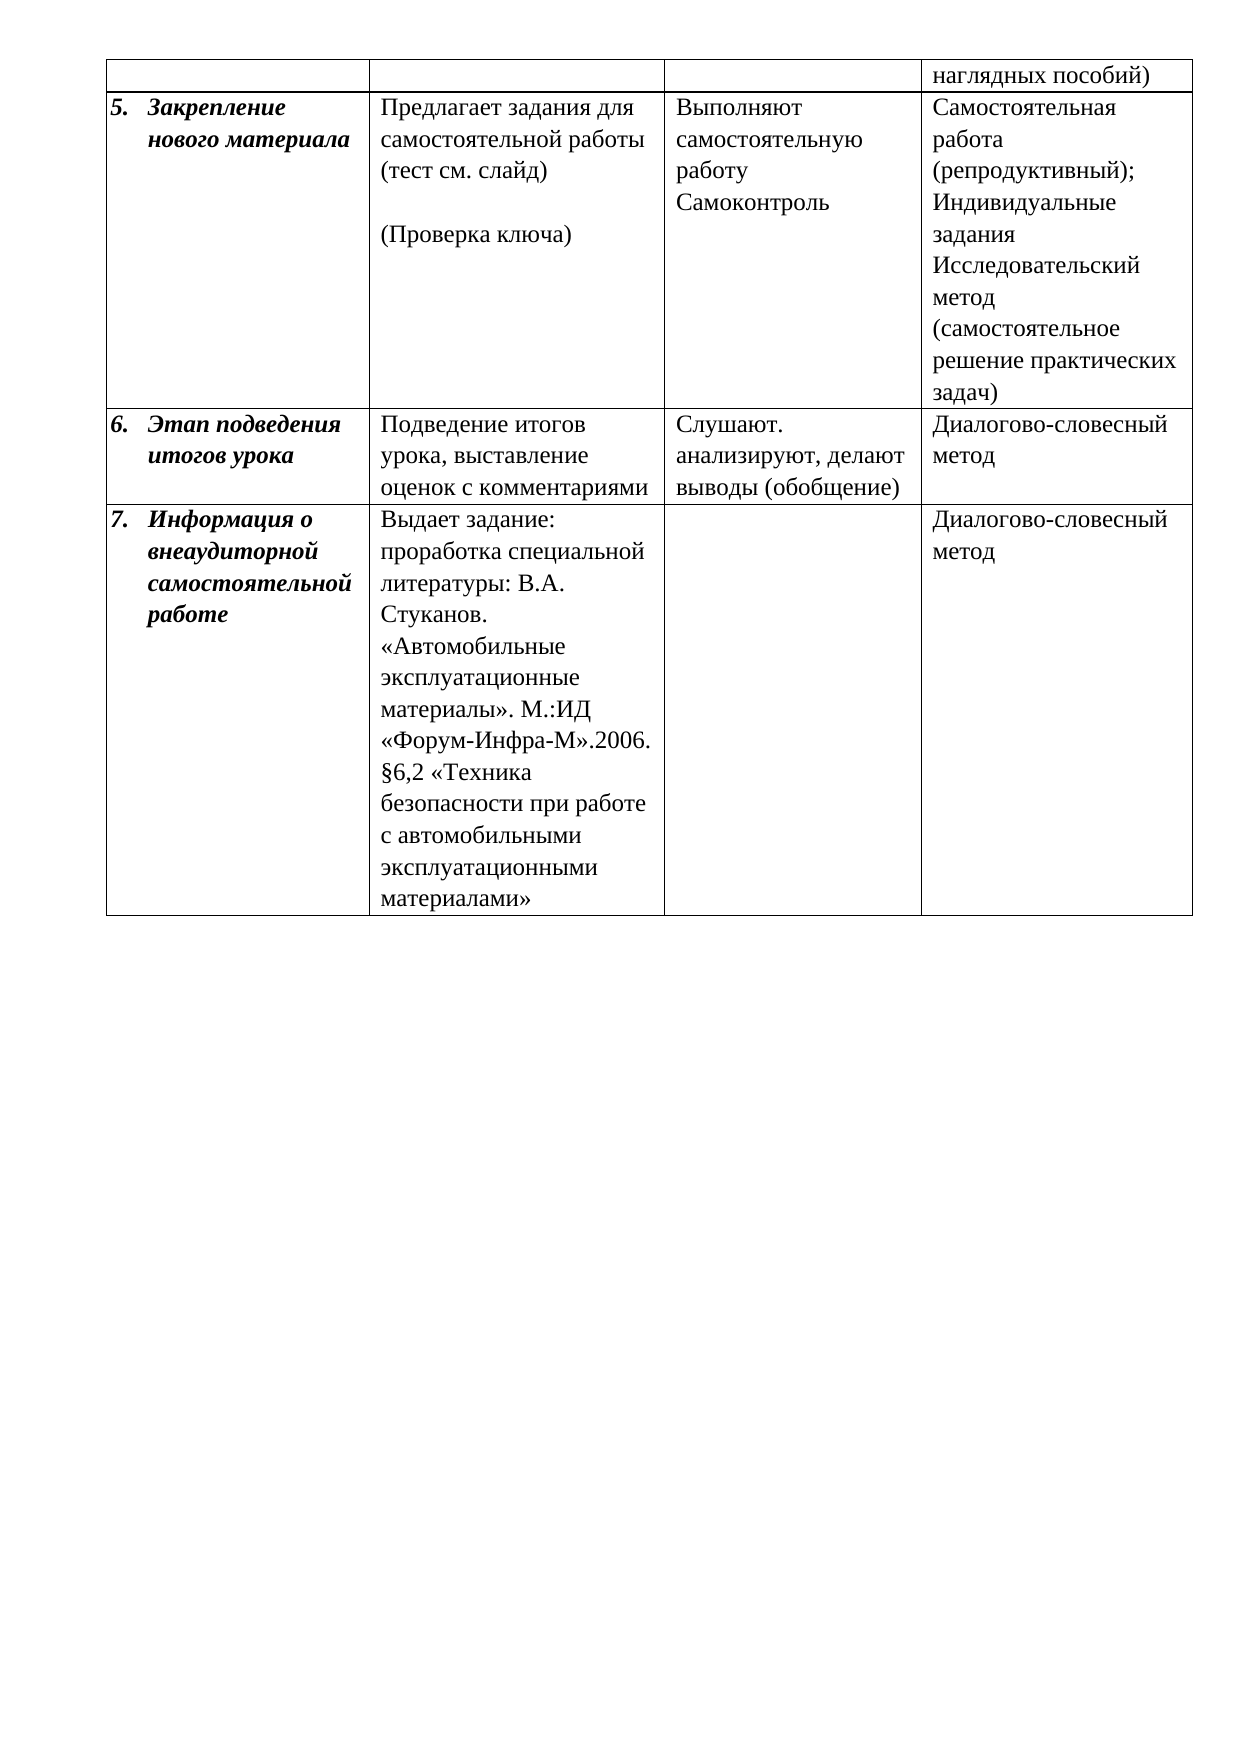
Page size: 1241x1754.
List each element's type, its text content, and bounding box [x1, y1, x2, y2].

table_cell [665, 60, 921, 91]
table_cell Этап подведения итогов урока [107, 409, 369, 503]
table_cell Выдает задание: проработка специальной литературы: В.А. Стуканов. «Автомобильные эксплуатационные материалы». М.:ИД «Форум-Инфра-М».2006. §6,2 «Техника безопасности при работе с автомобильными эксплуатационными материалами» [370, 505, 664, 914]
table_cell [922, 60, 1192, 91]
table_cell Слушают. анализируют, делают выводы (обобщение) [665, 409, 921, 503]
table_cell Подведение итогов урока, выставление оценок с комментариями [370, 409, 664, 503]
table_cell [107, 60, 369, 91]
table_cell [665, 505, 921, 914]
table_cell Самостоятельная работа (репродуктивный); Индивидуальные задания Исследовательский метод (самостоятельное решение практических задач) [922, 93, 1192, 408]
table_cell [370, 60, 664, 91]
table_cell Закрепление нового материала [107, 93, 369, 408]
table_cell Предлагает задания для самостоятельной работы (тест см. слайд) (Проверка ключа) [370, 93, 664, 408]
table_cell Диалогово-словесный метод [922, 409, 1192, 503]
table_cell Выполняют самостоятельную работу Самоконтроль [665, 93, 921, 408]
table_cell Информация о внеаудиторной самостоятельной работе [107, 505, 369, 914]
table_cell Диалогово-словесный метод [922, 505, 1192, 914]
